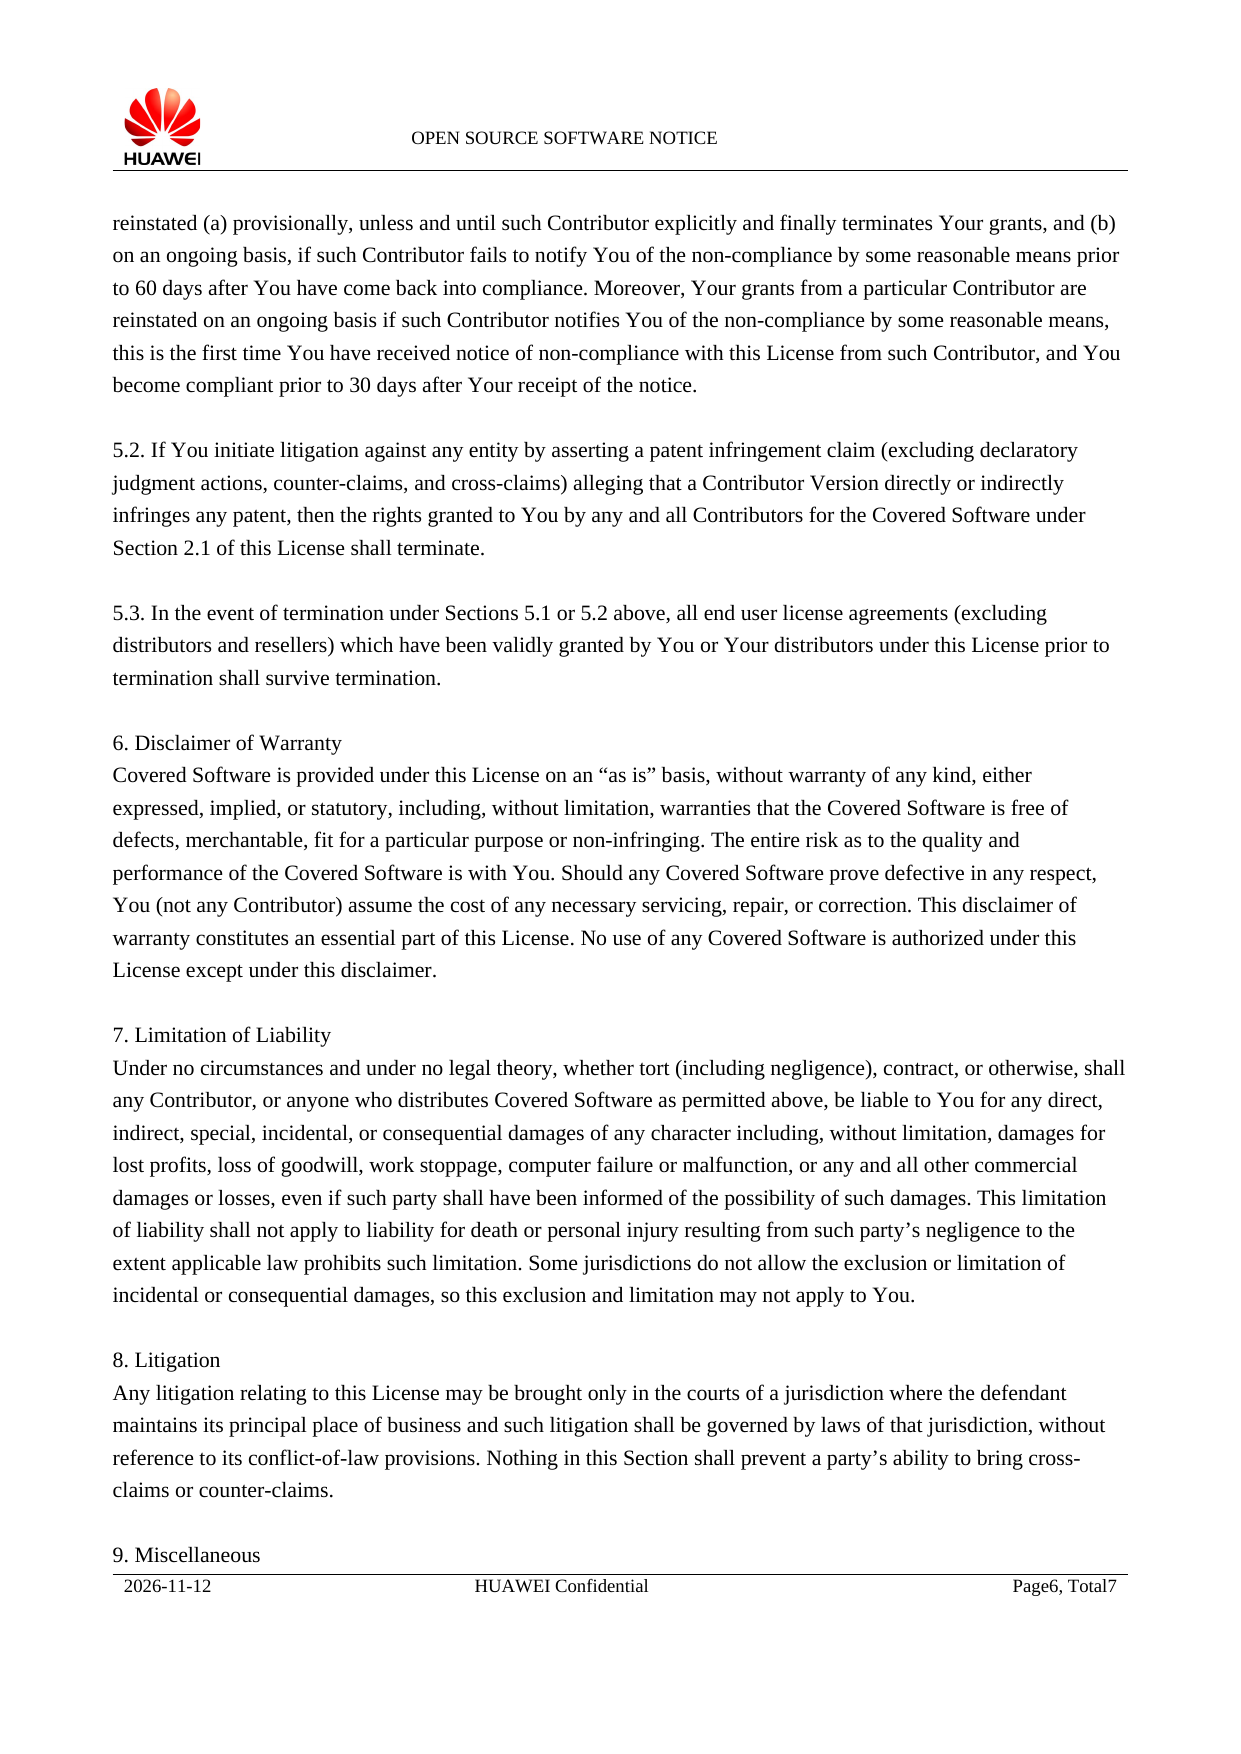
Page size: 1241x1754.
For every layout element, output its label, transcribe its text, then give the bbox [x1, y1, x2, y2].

picture [124, 88, 201, 165]
